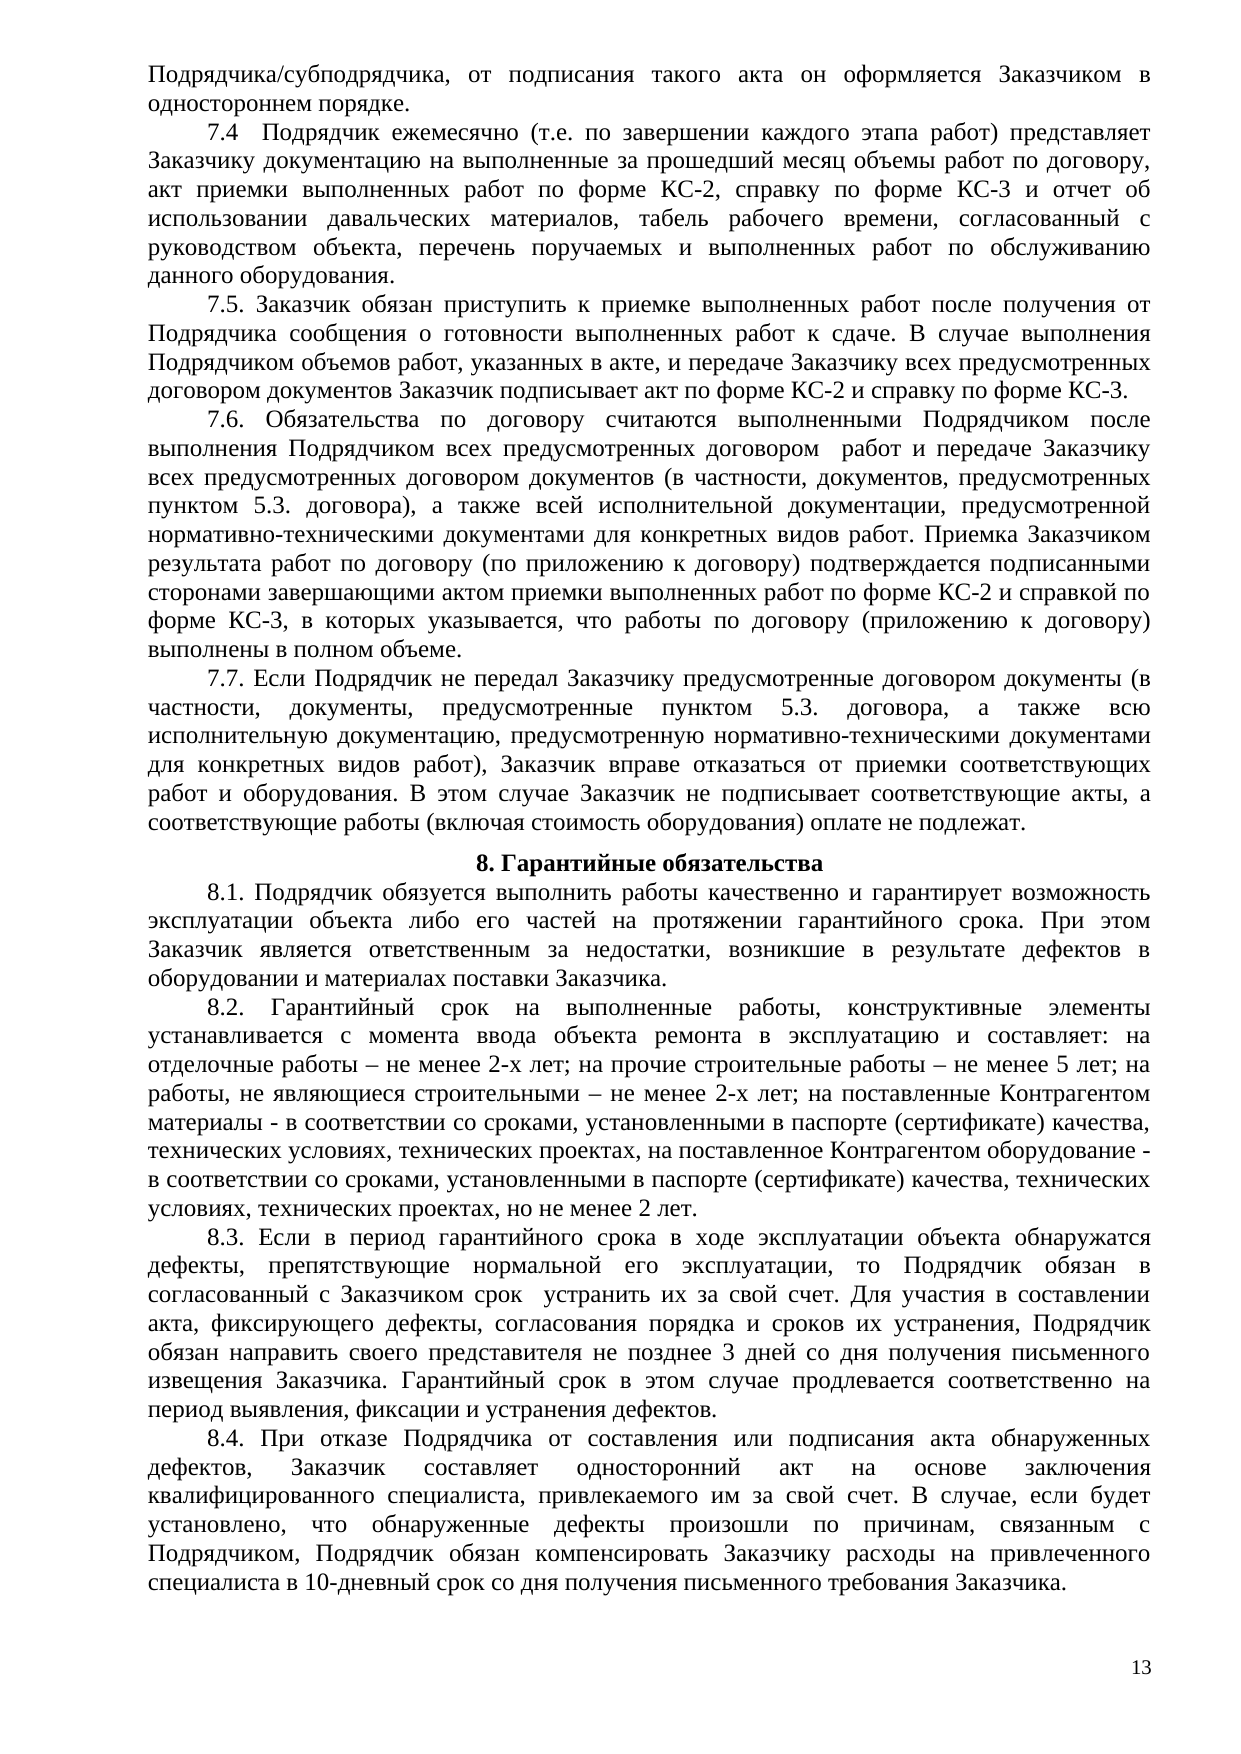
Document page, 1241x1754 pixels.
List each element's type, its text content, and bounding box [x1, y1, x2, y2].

text 7.4 Подрядчик ежемесячно (т.е. по завершении каждого этапа работ) представляет Заказчику документацию на выполненные за прошедший месяц объемы работ по договору, акт приемки выполненных работ по форме КС-2, справку по форме КС-3 и отчет об использовании давальческих материалов, табель рабочего времени, согласованный с руководством объекта, перечень поручаемых и выполненных работ по обслуживанию данного оборудования. [148, 117, 1152, 289]
text 7.6. Обязательства по договору считаются выполненными Подрядчиком после выполнения Подрядчиком всех предусмотренных договором работ и передаче Заказчику всех предусмотренных договором документов (в частности, документов, предусмотренных пунктом 5.3. договора), а также всей исполнительной документации, предусмотренной нормативно-техническими документами для конкретных видов работ. Приемка Заказчиком результата работ по договору (по приложению к договору) подтверждается подписанными сторонами завершающими актом приемки выполненных работ по форме КС-2 и справкой по форме КС-3, в которых указывается, что работы по договору (приложению к договору) выполнены в полном объеме. [148, 404, 1152, 663]
text 8.2. Гарантийный срок на выполненные работы, конструктивные элементы устанавливается с момента ввода объекта ремонта в эксплуатацию и составляет: на отделочные работы – не менее 2-х лет; на прочие строительные работы – не менее 5 лет; на работы, не являющиеся строительными – не менее 2-х лет; на поставленные Контрагентом материалы - в соответствии со сроками, установленными в паспорте (сертификате) качества, технических условиях, технических проектах, на поставленное Контрагентом оборудование - в соответствии со сроками, установленными в паспорте (сертификате) качества, технических условиях, технических проектах, но не менее 2 лет. [148, 992, 1152, 1222]
text 8.4. При отказе Подрядчика от составления или подписания акта обнаруженных дефектов, Заказчик составляет односторонний акт на основе заключения квалифицированного специалиста, привлекаемого им за свой счет. В случае, если будет установлено, что обнаруженные дефекты произошли по причинам, связанным с Подрядчиком, Подрядчик обязан компенсировать Заказчику расходы на привлеченного специалиста в 10-дневный срок со дня получения письменного требования Заказчика. [148, 1423, 1152, 1595]
text 8.1. Подрядчик обязуется выполнить работы качественно и гарантирует возможность эксплуатации объекта либо его частей на протяжении гарантийного срока. При этом Заказчик является ответственным за недостатки, возникшие в результате дефектов в оборудовании и материалах поставки Заказчика. [148, 877, 1152, 992]
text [148, 59, 1152, 117]
text 8.3. Если в период гарантийного срока в ходе эксплуатации объекта обнаружатся дефекты, препятствующие нормальной его эксплуатации, то Подрядчик обязан в согласованный с Заказчиком срок устранить их за свой счет. Для участия в составлении акта, фиксирующего дефекты, согласования порядка и сроков их устранения, Подрядчик обязан направить своего представителя не позднее 3 дней со дня получения письменного извещения Заказчика. Гарантийный срок в этом случае продлевается соответственно на период выявления, фиксации и устранения дефектов. [148, 1222, 1152, 1423]
text 8. Гарантийные обязательства [148, 848, 1152, 877]
text 7.5. Заказчик обязан приступить к приемке выполненных работ после получения от Подрядчика сообщения о готовности выполненных работ к сдаче. В случае выполнения Подрядчиком объемов работ, указанных в акте, и передаче Заказчику всех предусмотренных договором документов Заказчик подписывает акт по форме КС-2 и справку по форме КС-3. [148, 289, 1152, 404]
text 7.7. Если Подрядчик не передал Заказчику предусмотренные договором документы (в частности, документы, предусмотренные пунктом 5.3. договора, а также всю исполнительную документацию, предусмотренную нормативно-техническими документами для конкретных видов работ), Заказчик вправе отказаться от приемки соответствующих работ и оборудования. В этом случае Заказчик не подписывает соответствующие акты, а соответствующие работы (включая стоимость оборудования) оплате не подлежат. [148, 663, 1152, 835]
